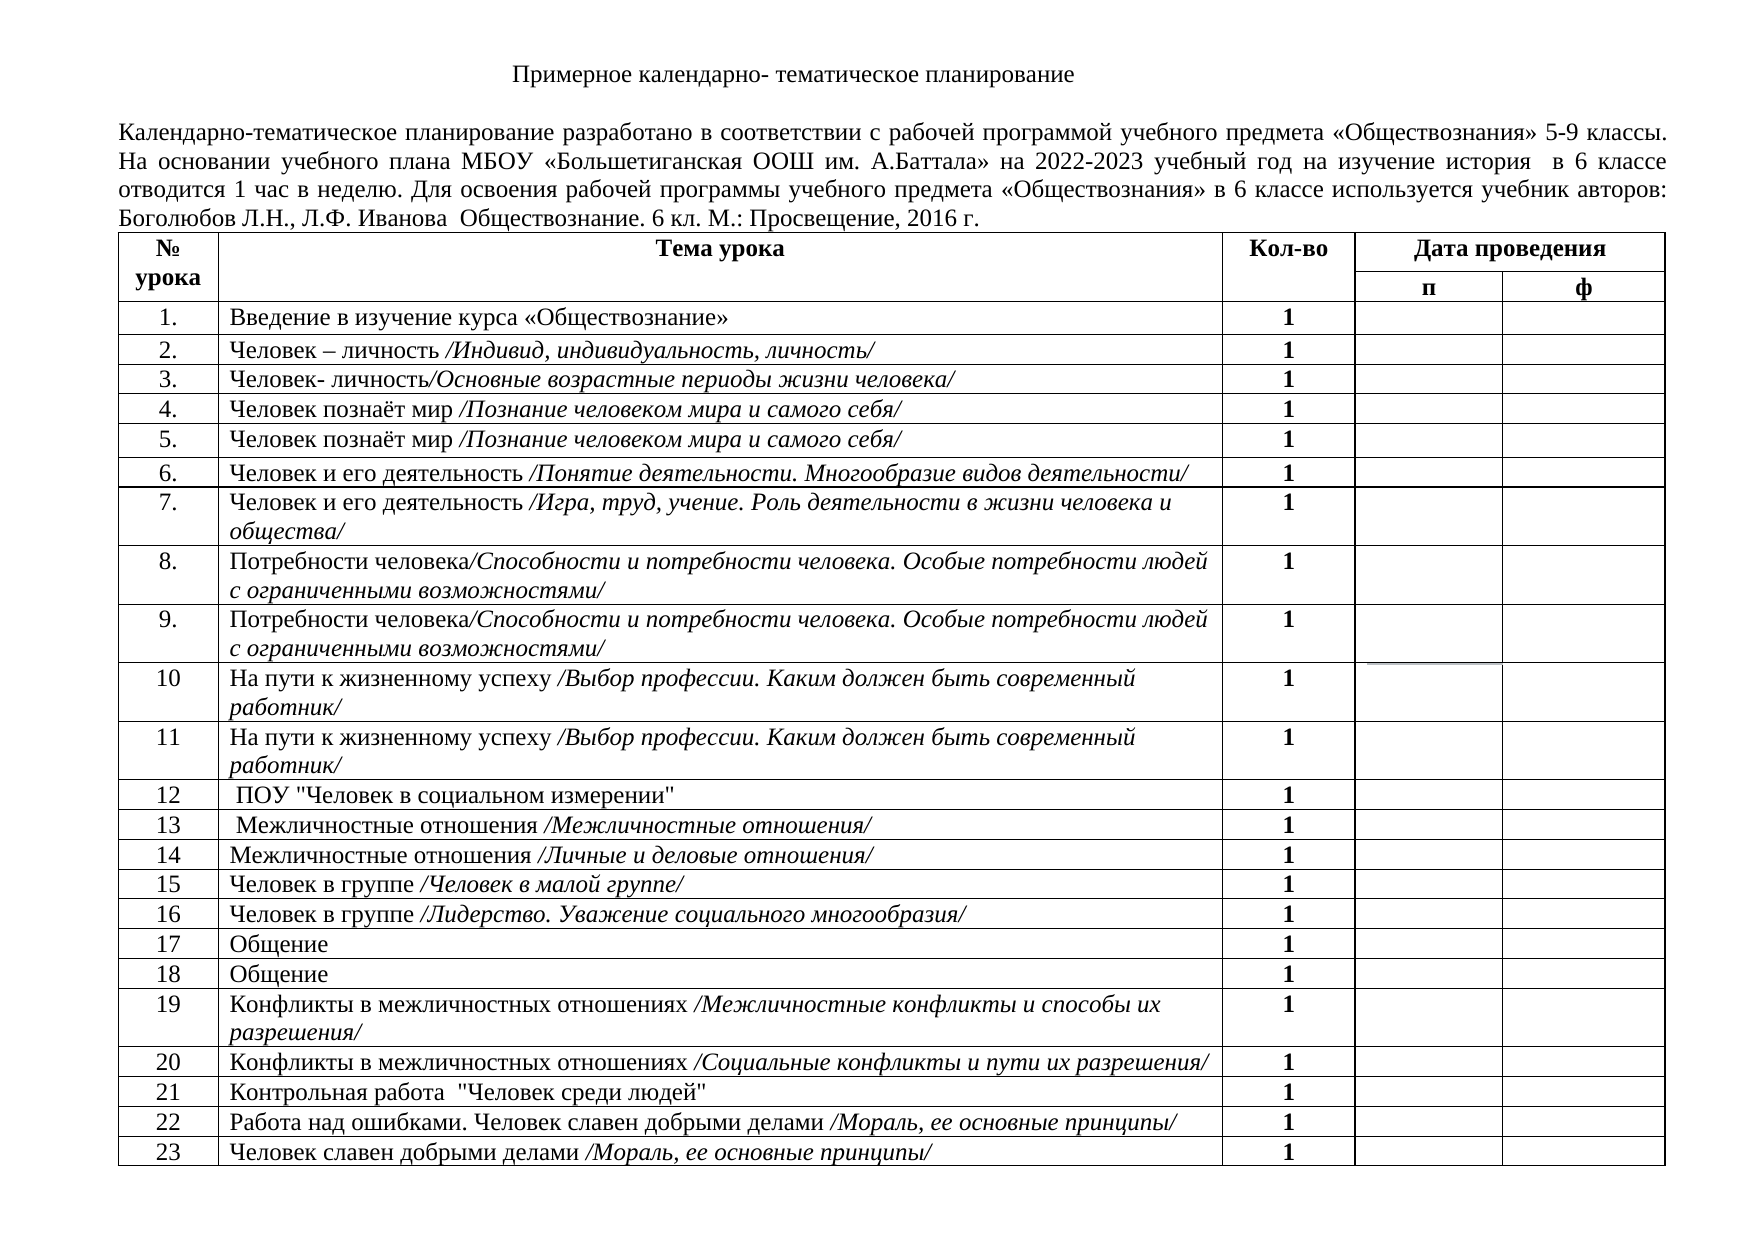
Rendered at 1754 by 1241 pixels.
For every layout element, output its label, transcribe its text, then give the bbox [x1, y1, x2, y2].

table_cell [1356, 1107, 1502, 1136]
table_cell [1503, 365, 1664, 393]
table_cell [1356, 929, 1502, 958]
table_cell [1503, 1137, 1664, 1165]
table_cell Человек – личность /Индивид, индивидуальность, личность/ [219, 335, 1222, 363]
table_cell Межличностные отношения /Личные и деловые отношения/ [219, 840, 1222, 868]
table_cell [1356, 840, 1502, 868]
table_header Кол-во [1223, 233, 1354, 301]
table_cell 21 [119, 1077, 218, 1106]
table_cell Общение [219, 929, 1222, 958]
table_cell [1503, 1047, 1664, 1076]
table_cell ф [1503, 272, 1664, 301]
table_cell [1356, 1137, 1502, 1165]
table_cell На пути к жизненному успеху /Выбор профессии. Каким должен быть современный работник/ [219, 663, 1222, 721]
table_cell Конфликты в межличностных отношениях /Межличностные конфликты и способы их разрешения/ [219, 989, 1222, 1046]
table_cell 1 [1223, 488, 1354, 545]
table_cell Человек и его деятельность /Игра, труд, учение. Роль деятельности в жизни человека и общества/ [219, 488, 1222, 545]
table_cell Человек познаёт мир /Познание человеком мира и самого себя/ [219, 424, 1222, 457]
table_cell [1503, 335, 1664, 363]
table_cell Потребности человека/Способности и потребности человека. Особые потребности людей с ограниченными возможностями/ [219, 605, 1222, 662]
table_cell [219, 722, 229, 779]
table_cell [1503, 605, 1664, 662]
table_cell 1 [1223, 870, 1354, 898]
table_cell 1 [1223, 394, 1354, 423]
table_header Тема урока [219, 233, 1222, 301]
table_cell 11 [119, 722, 218, 779]
table_cell 12 [119, 780, 218, 809]
table_cell 13 [119, 810, 218, 839]
table_cell 19 [119, 989, 218, 1046]
table_cell [1503, 458, 1664, 486]
table_cell Человек и его деятельность /Понятие деятельности. Многообразие видов деятельности/ [219, 458, 1222, 486]
table_cell [1356, 899, 1502, 928]
table_cell [1356, 722, 1502, 779]
table_cell 16 [119, 899, 218, 928]
table_cell ПОУ "Человек в социальном измерении" [219, 780, 1222, 809]
table_cell 6. [119, 458, 218, 486]
table_cell 7. [119, 488, 218, 545]
table_cell 1 [1223, 899, 1354, 928]
table_cell 18 [119, 959, 218, 988]
table_cell 1 [1223, 1137, 1354, 1165]
table_cell Потребности человека/Способности и потребности человека. Особые потребности людей с ограниченными возможностями/ [219, 546, 1222, 603]
table_cell 1 [1223, 663, 1354, 721]
table_cell 1. [119, 302, 218, 334]
table_cell [1503, 989, 1664, 1046]
table_cell 4. [119, 394, 218, 423]
table_cell [1356, 335, 1502, 363]
table_cell [1503, 870, 1664, 898]
table_cell 1 [1223, 1107, 1354, 1136]
table_cell 1 [1223, 458, 1354, 486]
table_cell Конфликты в межличностных отношениях /Социальные конфликты и пути их разрешения/ [219, 1047, 1222, 1076]
table_cell [1356, 870, 1502, 898]
table_cell [1503, 424, 1664, 457]
table_cell 5. [119, 424, 218, 457]
table_cell [1356, 810, 1502, 839]
table_cell 10 [119, 663, 218, 721]
table_cell 1 [1223, 810, 1354, 839]
table_cell 1 [1223, 302, 1354, 334]
table_cell 1 [1223, 959, 1354, 988]
table_cell [1503, 302, 1664, 334]
table_cell [1503, 840, 1664, 868]
table_cell 23 [119, 1137, 218, 1165]
table_cell [1356, 424, 1502, 457]
table_cell [1356, 302, 1502, 334]
table_cell [1356, 1077, 1502, 1106]
table_cell 15 [119, 870, 218, 898]
table_cell 1 [1223, 605, 1354, 662]
table_cell Работа над ошибками. Человек славен добрыми делами /Мораль, ее основные принципы/ [219, 1107, 1222, 1136]
table_cell [1503, 722, 1664, 779]
table_cell 9. [119, 605, 218, 662]
table_cell Человек в группе /Человек в малой группе/ [219, 870, 1222, 898]
table_cell [1503, 488, 1664, 545]
table_cell [1503, 899, 1664, 928]
table_header № урока [119, 233, 218, 301]
table_cell [1503, 546, 1664, 603]
table_cell 1 [1223, 1077, 1354, 1106]
table_cell 1 [1223, 1047, 1354, 1076]
table_cell Человек- личность/Основные возрастные периоды жизни человека/ [219, 365, 1222, 393]
table_cell [1356, 959, 1502, 988]
table_cell [1503, 394, 1664, 423]
table_cell Человек в группе /Лидерство. Уважение социального многообразия/ [219, 899, 1222, 928]
table_cell [1356, 365, 1502, 393]
table_cell [1356, 458, 1502, 486]
table_cell 3. [119, 365, 218, 393]
table_cell [1503, 780, 1664, 809]
table_cell [1503, 810, 1664, 839]
table_cell 2. [119, 335, 218, 363]
table_cell [1356, 394, 1502, 423]
table_cell [1356, 989, 1502, 1046]
table_cell 8. [119, 546, 218, 603]
table_cell [1503, 663, 1664, 721]
text Примерное календарно- тематическое планирование [118, 59, 1668, 88]
table_header Дата проведения [1356, 233, 1664, 271]
table_cell [1356, 663, 1502, 721]
table_cell 1 [1223, 929, 1354, 958]
table_cell [1356, 1047, 1502, 1076]
table_cell [1356, 488, 1502, 545]
table_cell Введение в изучение курса «Обществознание» [219, 302, 1222, 334]
table_cell 1 [1223, 546, 1354, 603]
table_cell 1 [1223, 365, 1354, 393]
table_cell 1 [1223, 335, 1354, 363]
table_cell [1356, 780, 1502, 809]
table_cell 14 [119, 840, 218, 868]
table_cell 17 [119, 929, 218, 958]
table_cell Контрольная работа "Человек среди людей" [219, 1077, 1222, 1106]
table_cell [1503, 1107, 1664, 1136]
table_cell п [1356, 272, 1502, 301]
text Календарно-тематическое планирование разработано в соответствии с рабочей программой учебного предмета «Обществознания» 5-9 классы. На основании учебного плана МБОУ «Большетиганская ООШ им. А.Баттала» на 2022-2023 учебный год на изучение история в 6 классе отводится 1 час в неделю. Для освоения рабочей программы учебного предмета «Обществознания» в 6 классе используется учебник авторов: Боголюбов Л.Н., Л.Ф. Иванова Обществознание. 6 кл. М.: Просвещение, 2016 г. [118, 117, 1668, 232]
table_cell [1503, 959, 1664, 988]
table_cell 1 [1223, 780, 1354, 809]
table_cell 1 [1223, 840, 1354, 868]
table_cell 22 [119, 1107, 218, 1136]
table_cell 20 [119, 1047, 218, 1076]
table_cell [1356, 605, 1502, 662]
table_cell 1 [1223, 989, 1354, 1046]
table_cell Человек славен добрыми делами /Мораль, ее основные принципы/ [219, 1137, 1222, 1165]
table_cell Межличностные отношения /Межличностные отношения/ [219, 810, 1222, 839]
table_cell 1 [1223, 722, 1354, 779]
table_cell 1 [1223, 424, 1354, 457]
table_cell Общение [219, 959, 1222, 988]
table_cell [1503, 1077, 1664, 1106]
table_cell [1356, 546, 1502, 603]
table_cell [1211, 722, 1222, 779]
table_cell Человек познаёт мир /Познание человеком мира и самого себя/ [219, 394, 1222, 423]
table_cell [1503, 929, 1664, 958]
